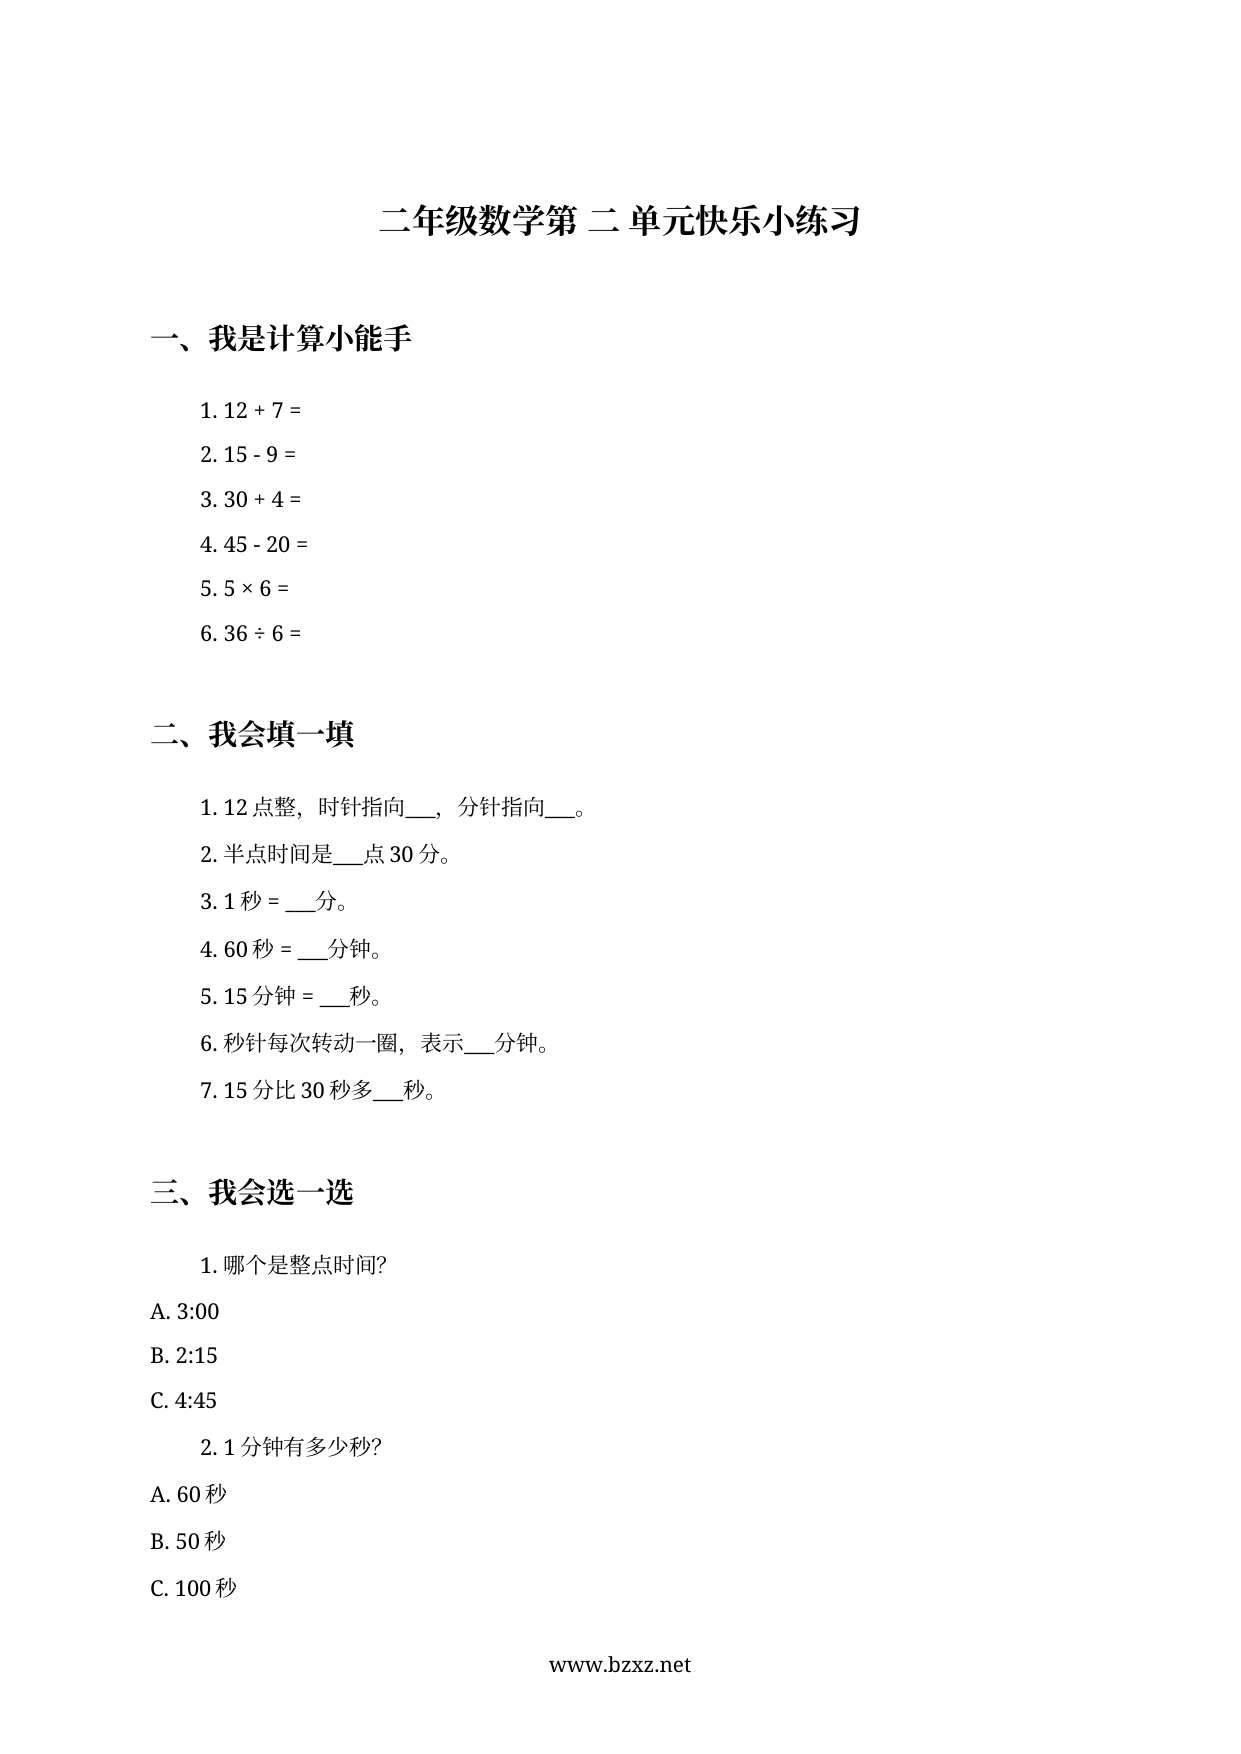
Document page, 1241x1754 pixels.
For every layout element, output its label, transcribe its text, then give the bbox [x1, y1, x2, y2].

text 6. 36 ÷ 6 = [150, 618, 1090, 648]
text B. 50秒 [150, 1524, 1090, 1556]
text C. 100秒 [150, 1572, 1090, 1603]
text 4. 60秒 = ___分钟。 [150, 932, 1090, 963]
text 2. 15 - 9 = [150, 439, 1090, 469]
text 2. 1分钟有多少秒？ [150, 1430, 1090, 1461]
text 6. 秒针每次转动一圈，表示___分钟。 [150, 1026, 1090, 1058]
text 2. 半点时间是___点30分。 [150, 837, 1090, 869]
text 5. 5 × 6 = [150, 573, 1090, 603]
subtitle 二、我会填一填 [150, 712, 1090, 753]
text 7. 15分比30秒多___秒。 [150, 1074, 1090, 1105]
subtitle 三、我会选一选 [150, 1170, 1090, 1212]
text 3. 30 + 4 = [150, 484, 1090, 514]
subtitle 一、我是计算小能手 [150, 316, 1090, 358]
text 4. 45 - 20 = [150, 529, 1090, 558]
text A. 3:00 [150, 1296, 1090, 1325]
text 1. 哪个是整点时间？ [150, 1248, 1090, 1280]
text 3. 1秒 = ___分。 [150, 884, 1090, 916]
text A. 60秒 [150, 1477, 1090, 1508]
text 5. 15分钟 = ___秒。 [150, 979, 1090, 1011]
text 1. 12点整，时针指向___，分针指向___。 [150, 790, 1090, 822]
text B. 2:15 [150, 1340, 1090, 1370]
subtitle 二年级数学第 二 单元快乐小练习 [150, 195, 1090, 243]
text C. 4:45 [150, 1385, 1090, 1415]
text 1. 12 + 7 = [150, 394, 1090, 424]
